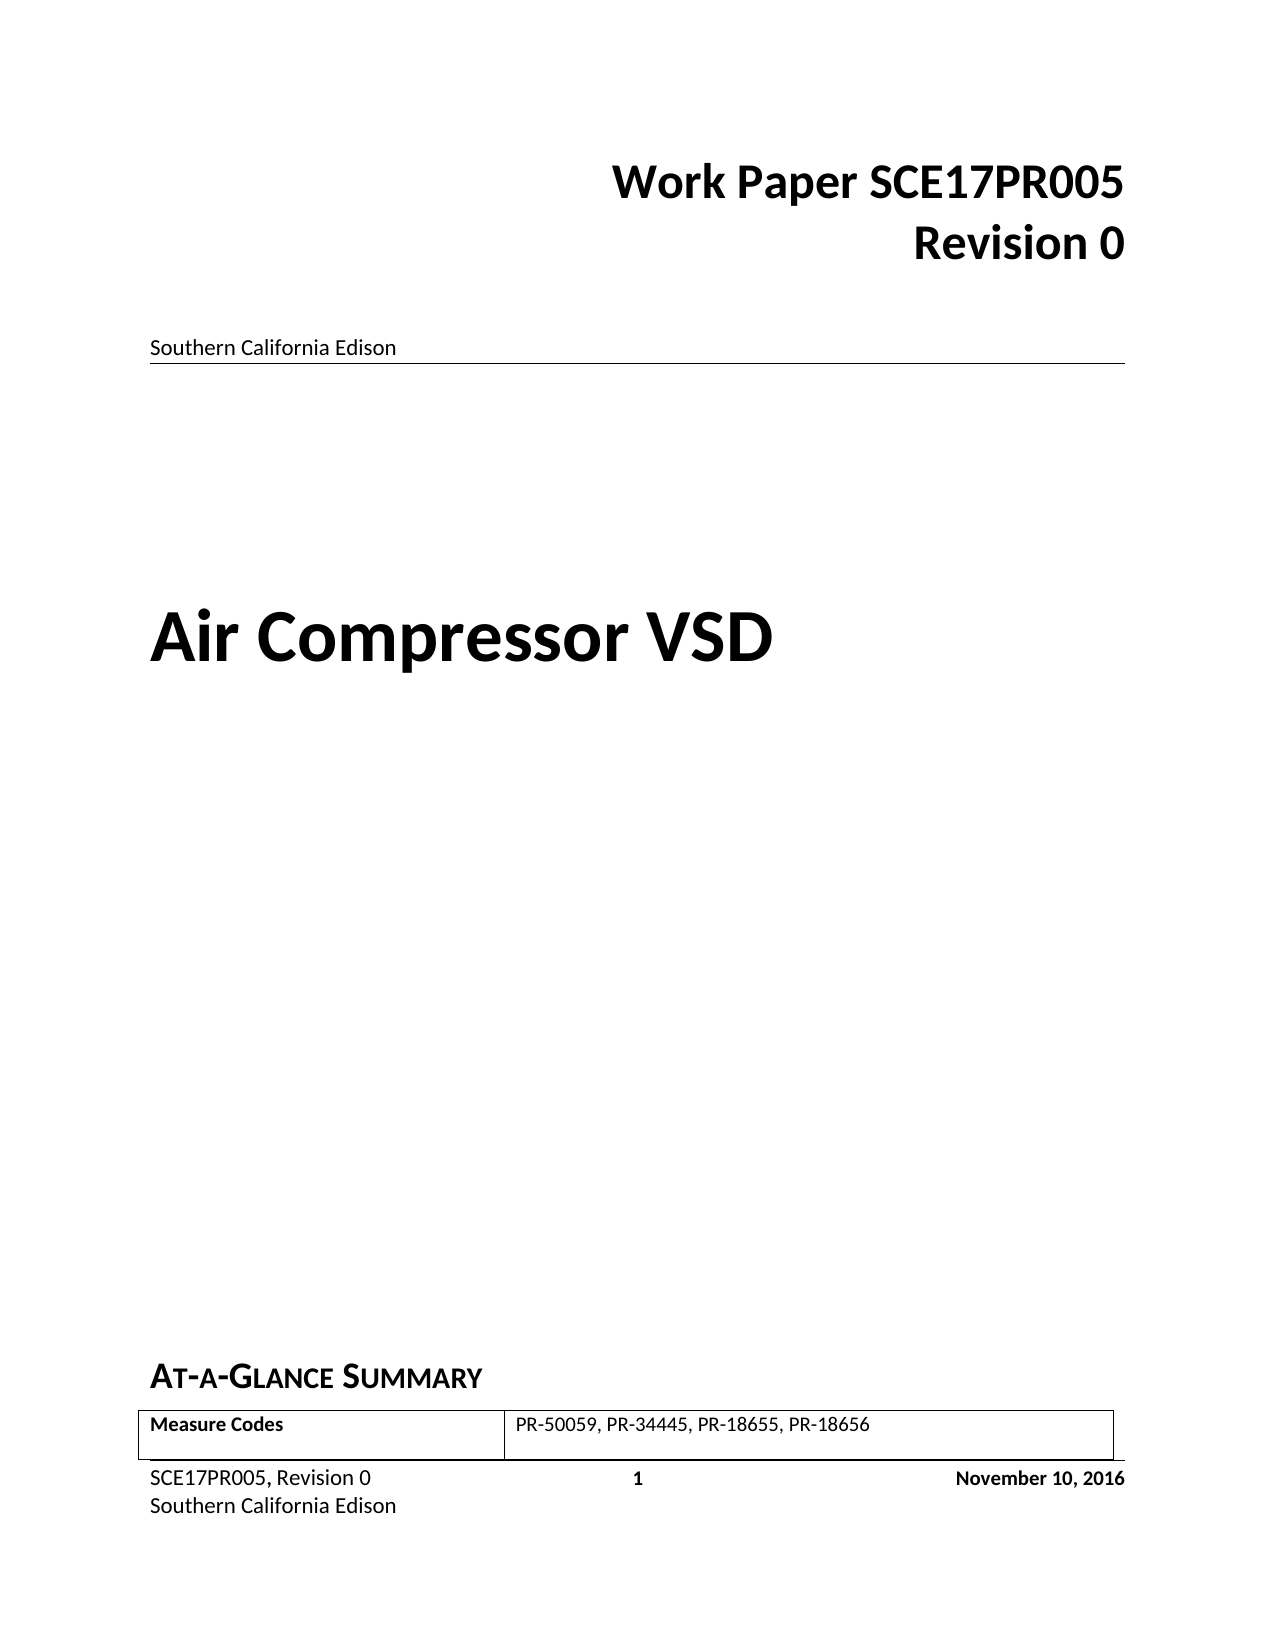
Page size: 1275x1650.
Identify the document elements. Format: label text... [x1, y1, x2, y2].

table_header PR-50059, PR-34445, PR-18655, PR-18656 [505, 1411, 1113, 1458]
text Work Paper [150, 150, 1125, 211]
text Air Compressor VSD [150, 588, 1125, 680]
table_header Measure Codes [139, 1411, 504, 1458]
subtitle At-a-Glance Summary [150, 1352, 1125, 1397]
